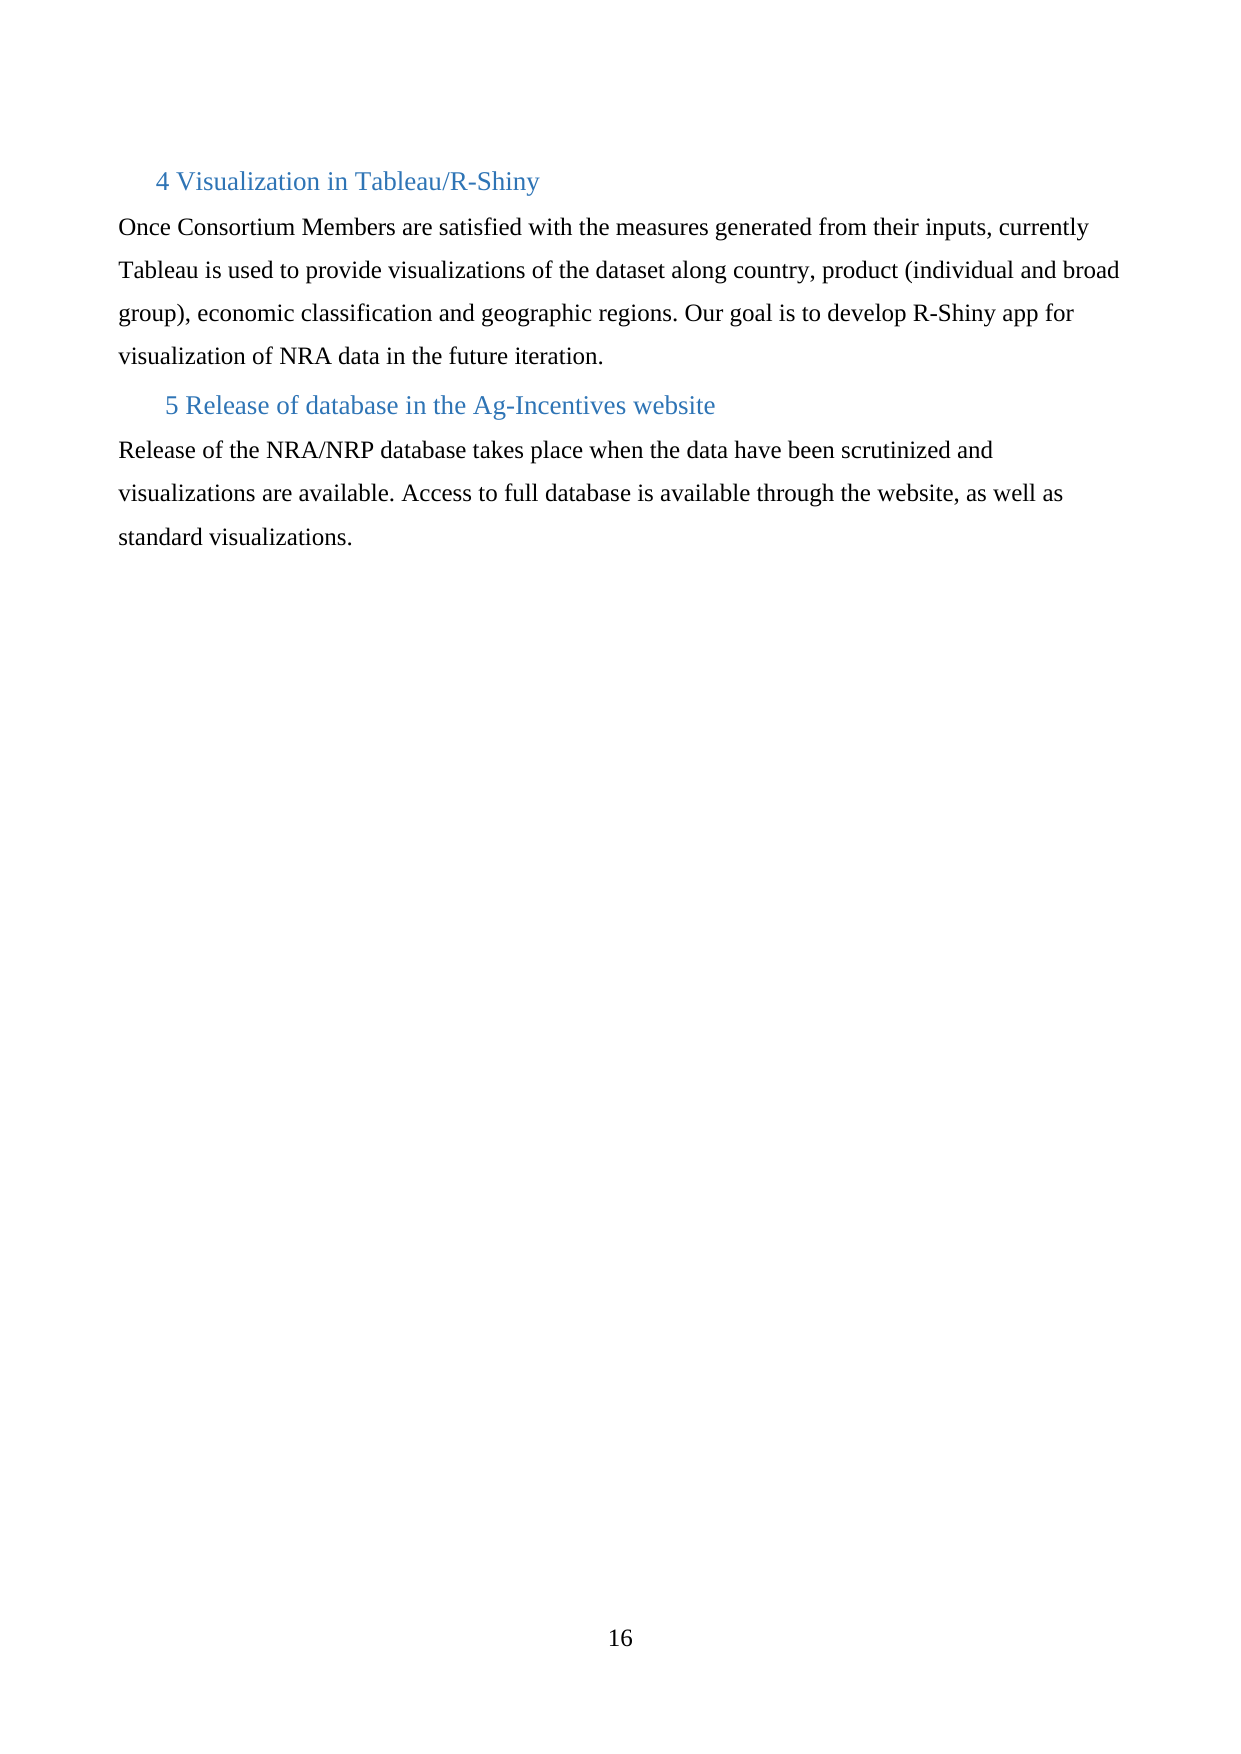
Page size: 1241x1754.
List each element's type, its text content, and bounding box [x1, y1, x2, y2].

text Release of the NRA/NRP database takes place when the data have been scrutinized and visualizations are available. Access to full database is available through the website, as well as standard visualizations. [118, 435, 1122, 550]
text Once Consortium Members are satisfied with the measures generated from their inputs, currently Tableau is used to provide visualizations of the dataset along country, product (individual and broad group), economic classification and geographic regions. Our goal is to develop R-Shiny app for visualization of NRA data in the future iteration. [118, 212, 1122, 370]
subtitle 4 Visualization in Tableau/R-Shiny [156, 165, 1122, 197]
subtitle 5 Release of database in the Ag-Incentives website [165, 389, 1122, 420]
